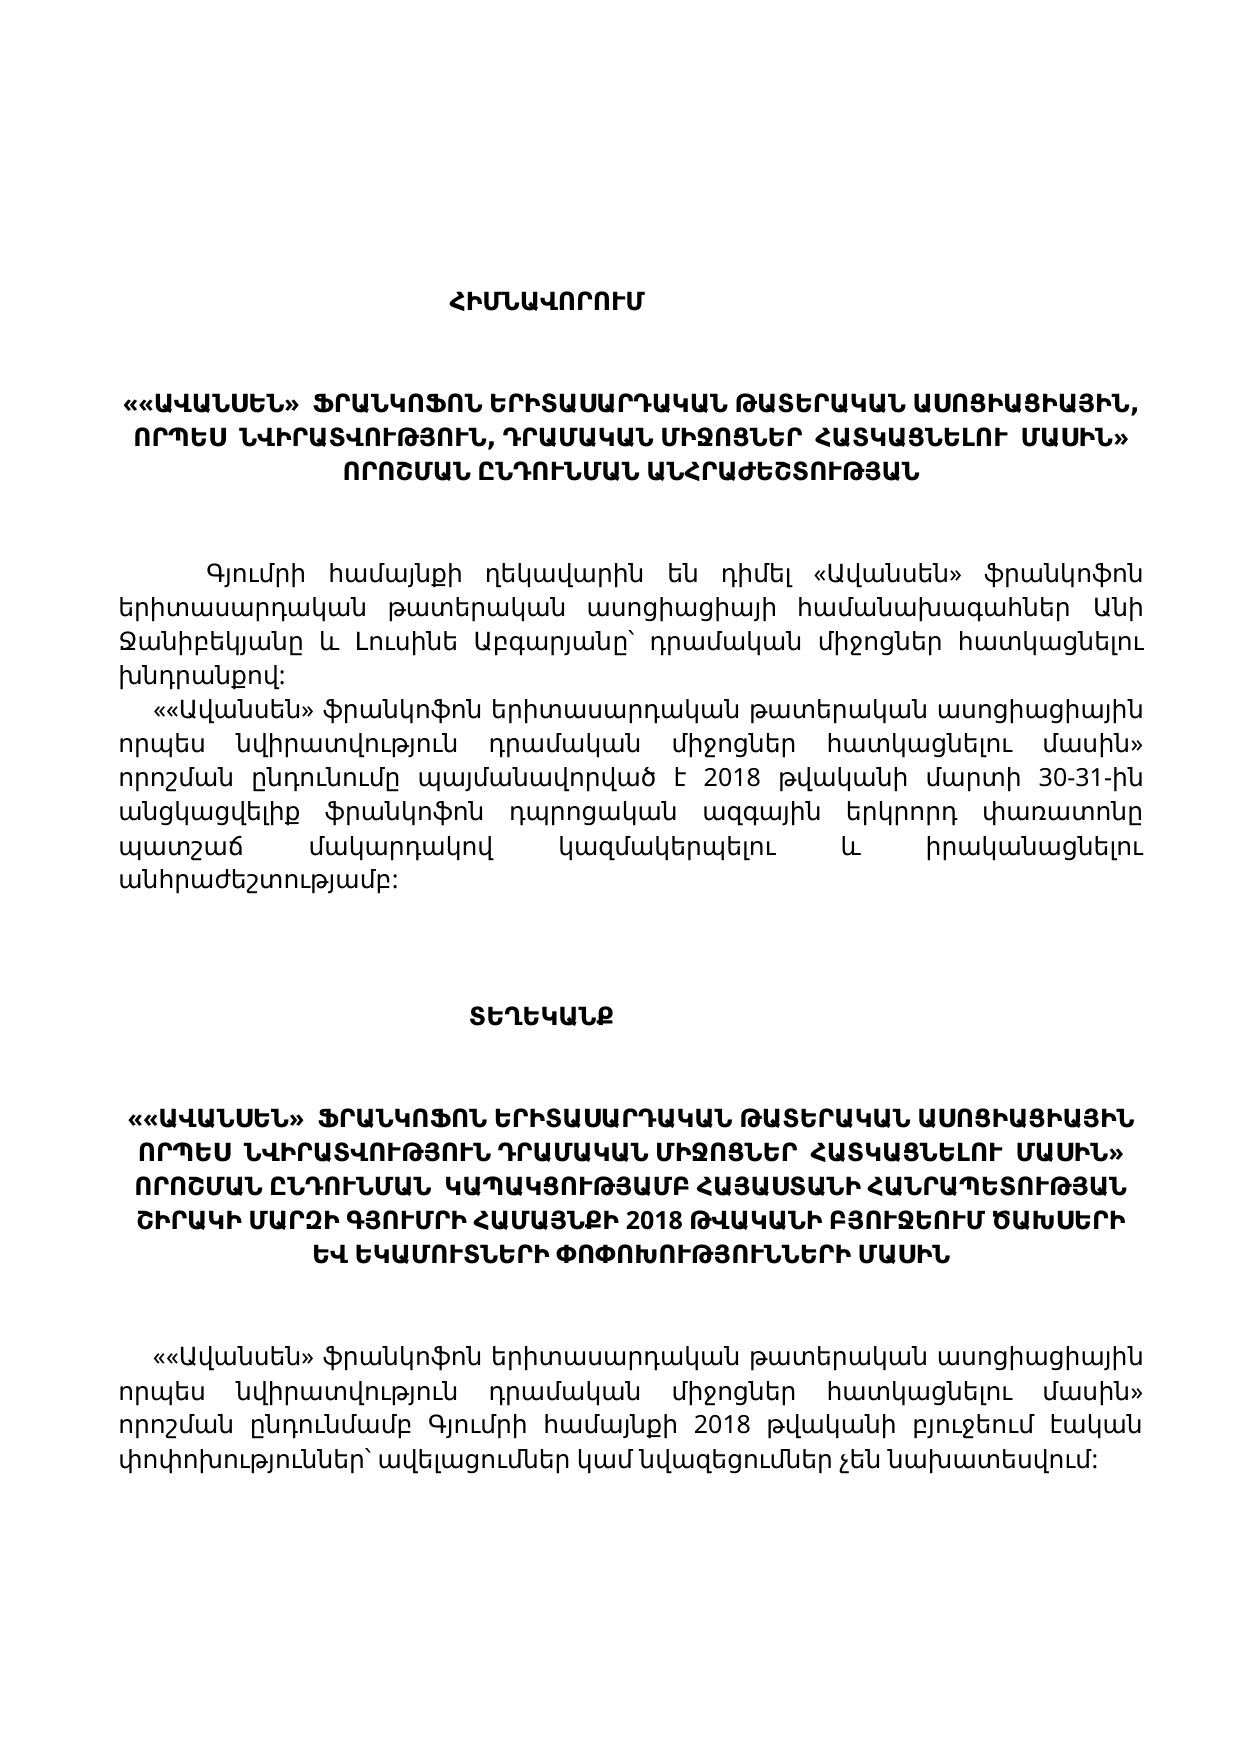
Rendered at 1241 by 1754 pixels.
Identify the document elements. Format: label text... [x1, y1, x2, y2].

text ՏԵՂԵԿԱՆՔ [118, 998, 1144, 1032]
text ««Ավանսեն» ֆրանկոֆոն երիտասարդական թատերական ասոցիացիային որպես նվիրատվություն դրամական միջոցներ հատկացնելու մասին» որոշման ընդունմամբ Գյումրի համայնքի 2018 թվականի բյուջեում էական փոփոխություններ՝ ավելացումներ կամ նվազեցումներ չեն նախատեսվում: [118, 1339, 1144, 1475]
text ՀԻՄՆԱՎՈՐՈՒՄ [118, 283, 1144, 317]
text ««ԱՎԱՆՍԵՆ» ՖՐԱՆԿՈՖՈՆ ԵՐԻՏԱՍԱՐԴԱԿԱՆ ԹԱՏԵՐԱԿԱՆ ԱՍՈՑԻԱՑԻԱՅԻՆ, ՈՐՊԵՍ ՆՎԻՐԱՏՎՈՒԹՅՈՒՆ, ԴՐԱՄԱԿԱՆ ՄԻՋՈՑՆԵՐ ՀԱՏԿԱՑՆԵԼՈՒ ՄԱՍԻՆ» [118, 385, 1144, 453]
text ««ԱՎԱՆՍԵՆ» ՖՐԱՆԿՈՖՈՆ ԵՐԻՏԱՍԱՐԴԱԿԱՆ ԹԱՏԵՐԱԿԱՆ ԱՍՈՑԻԱՑԻԱՅԻՆ ՈՐՊԵՍ ՆՎԻՐԱՏՎՈՒԹՅՈՒՆ ԴՐԱՄԱԿԱՆ ՄԻՋՈՑՆԵՐ ՀԱՏԿԱՑՆԵԼՈՒ ՄԱՍԻՆ» ՈՐՈՇՄԱՆ ԸՆԴՈՒՆՄԱՆ ԿԱՊԱԿՑՈՒԹՅԱՄԲ ՀԱՅԱՍՏԱՆԻ ՀԱՆՐԱՊԵՏՈՒԹՅԱՆ ՇԻՐԱԿԻ ՄԱՐԶԻ ԳՅՈՒՄՐԻ ՀԱՄԱՅՆՔԻ 2018 ԹՎԱԿԱՆԻ ԲՅՈՒՋԵՈՒՄ ԾԱԽՍԵՐԻ ԵՎ ԵԿԱՄՈՒՏՆԵՐԻ ՓՈՓՈԽՈՒԹՅՈՒՆՆԵՐԻ ՄԱՍԻՆ [118, 1101, 1144, 1271]
text ՈՐՈՇՄԱՆ ԸՆԴՈՒՆՄԱՆ ԱՆՀՐԱԺԵՇՏՈՒԹՅԱՆ [118, 453, 1144, 487]
text ««Ավանսեն» ֆրանկոֆոն երիտասարդական թատերական ասոցիացիային որպես նվիրատվություն դրամական միջոցներ հատկացնելու մասին» որոշման ընդունումը պայմանավորված է 2018 թվականի մարտի 30-31-ին անցկացվելիք ֆրանկոֆոն դպրոցական ազգային երկրորդ փառատոնը պատշաճ մակարդակով կազմակերպելու և իրականացնելու անհրաժեշտությամբ: [118, 692, 1144, 896]
text Գյումրի համայնքի ղեկավարին են դիմել «Ավանսեն» ֆրանկոֆոն երիտասարդական թատերական ասոցիացիայի համանախագահներ Անի Ջանիբեկյանը և Լուսինե Աբգարյանը՝ դրամական միջոցներ հատկացնելու խնդրանքով: [118, 556, 1144, 692]
